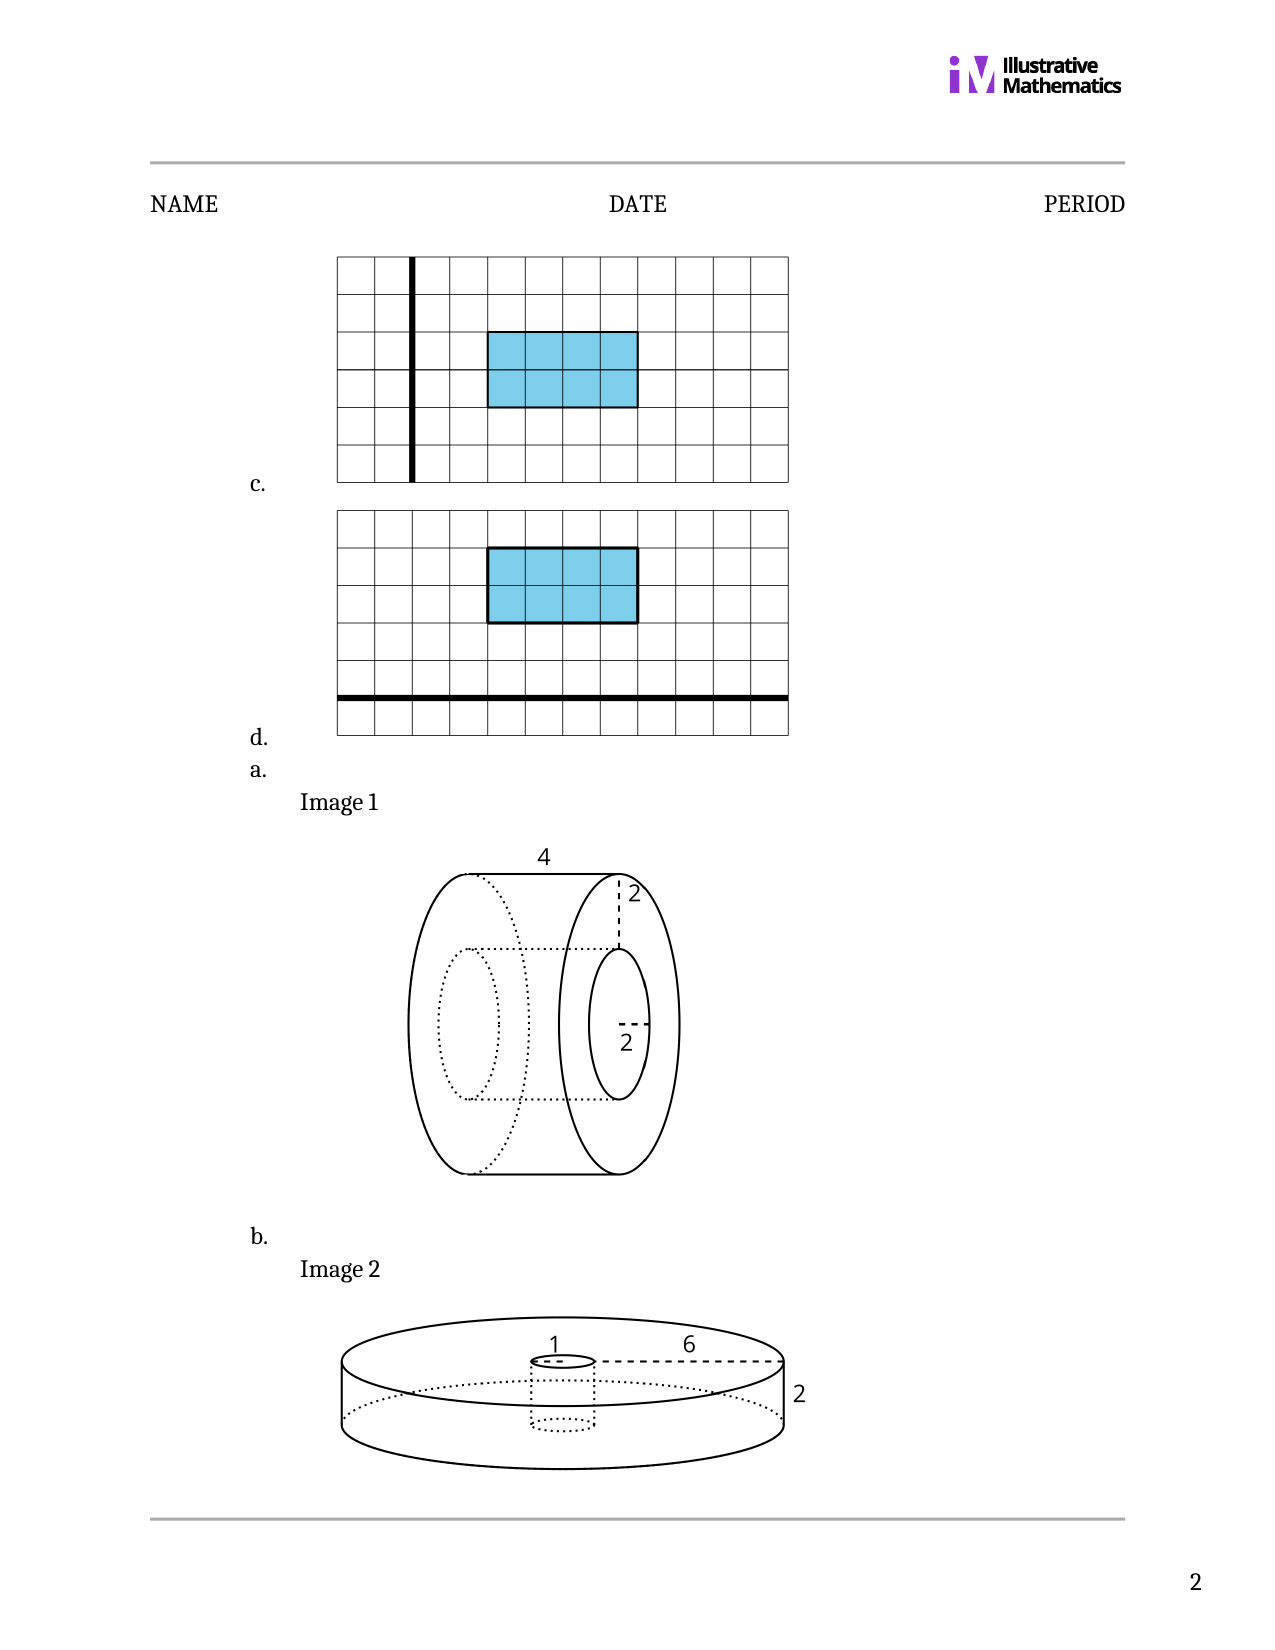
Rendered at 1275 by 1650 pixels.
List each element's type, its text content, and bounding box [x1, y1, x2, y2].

picture [318, 837, 807, 1212]
picture [318, 247, 807, 492]
list Image 2 [250, 1254, 1125, 1283]
list Image 1 [250, 787, 1125, 816]
picture [318, 1304, 807, 1482]
picture [318, 501, 807, 745]
picture [949, 55, 1121, 93]
